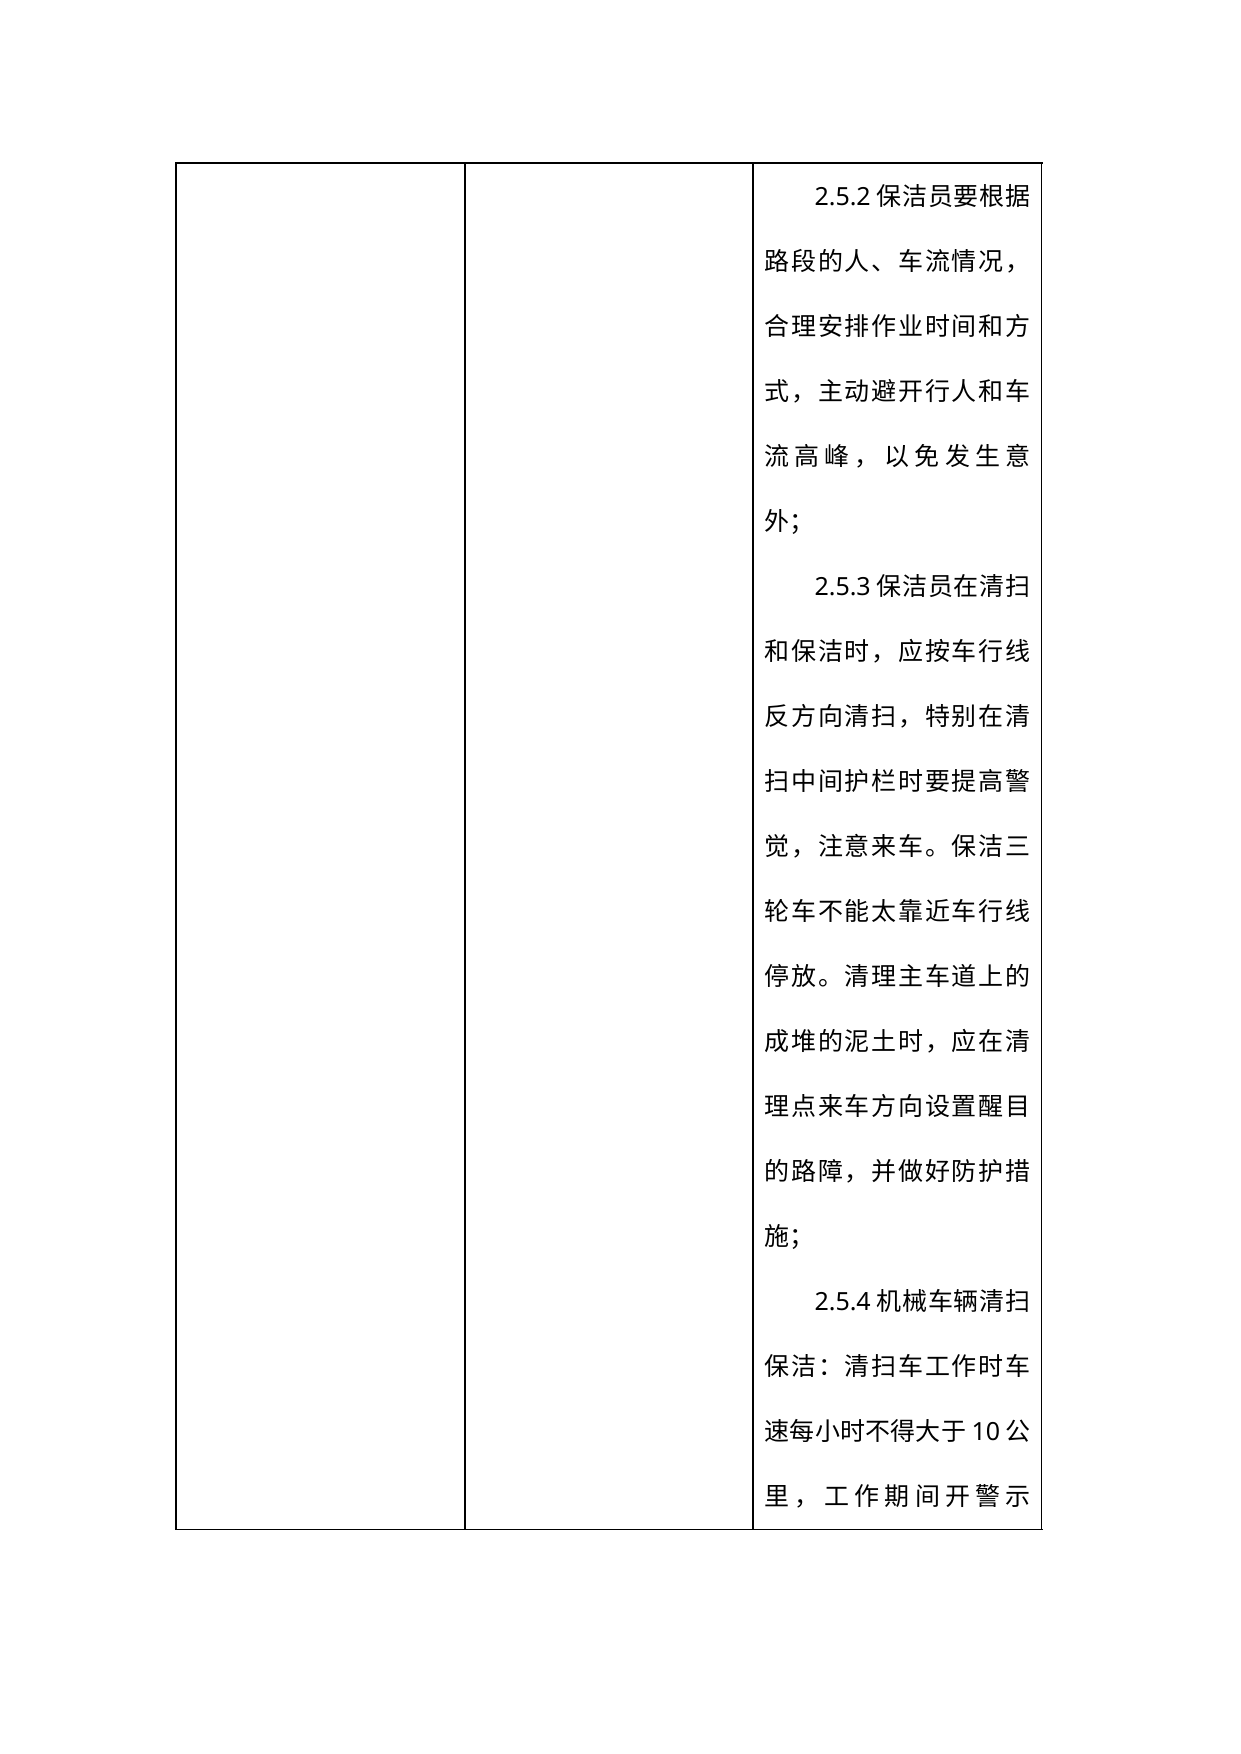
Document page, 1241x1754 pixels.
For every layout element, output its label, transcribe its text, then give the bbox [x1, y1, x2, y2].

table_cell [754, 164, 1041, 1528]
table_cell 1 [177, 164, 464, 1528]
table_cell [466, 164, 752, 1528]
